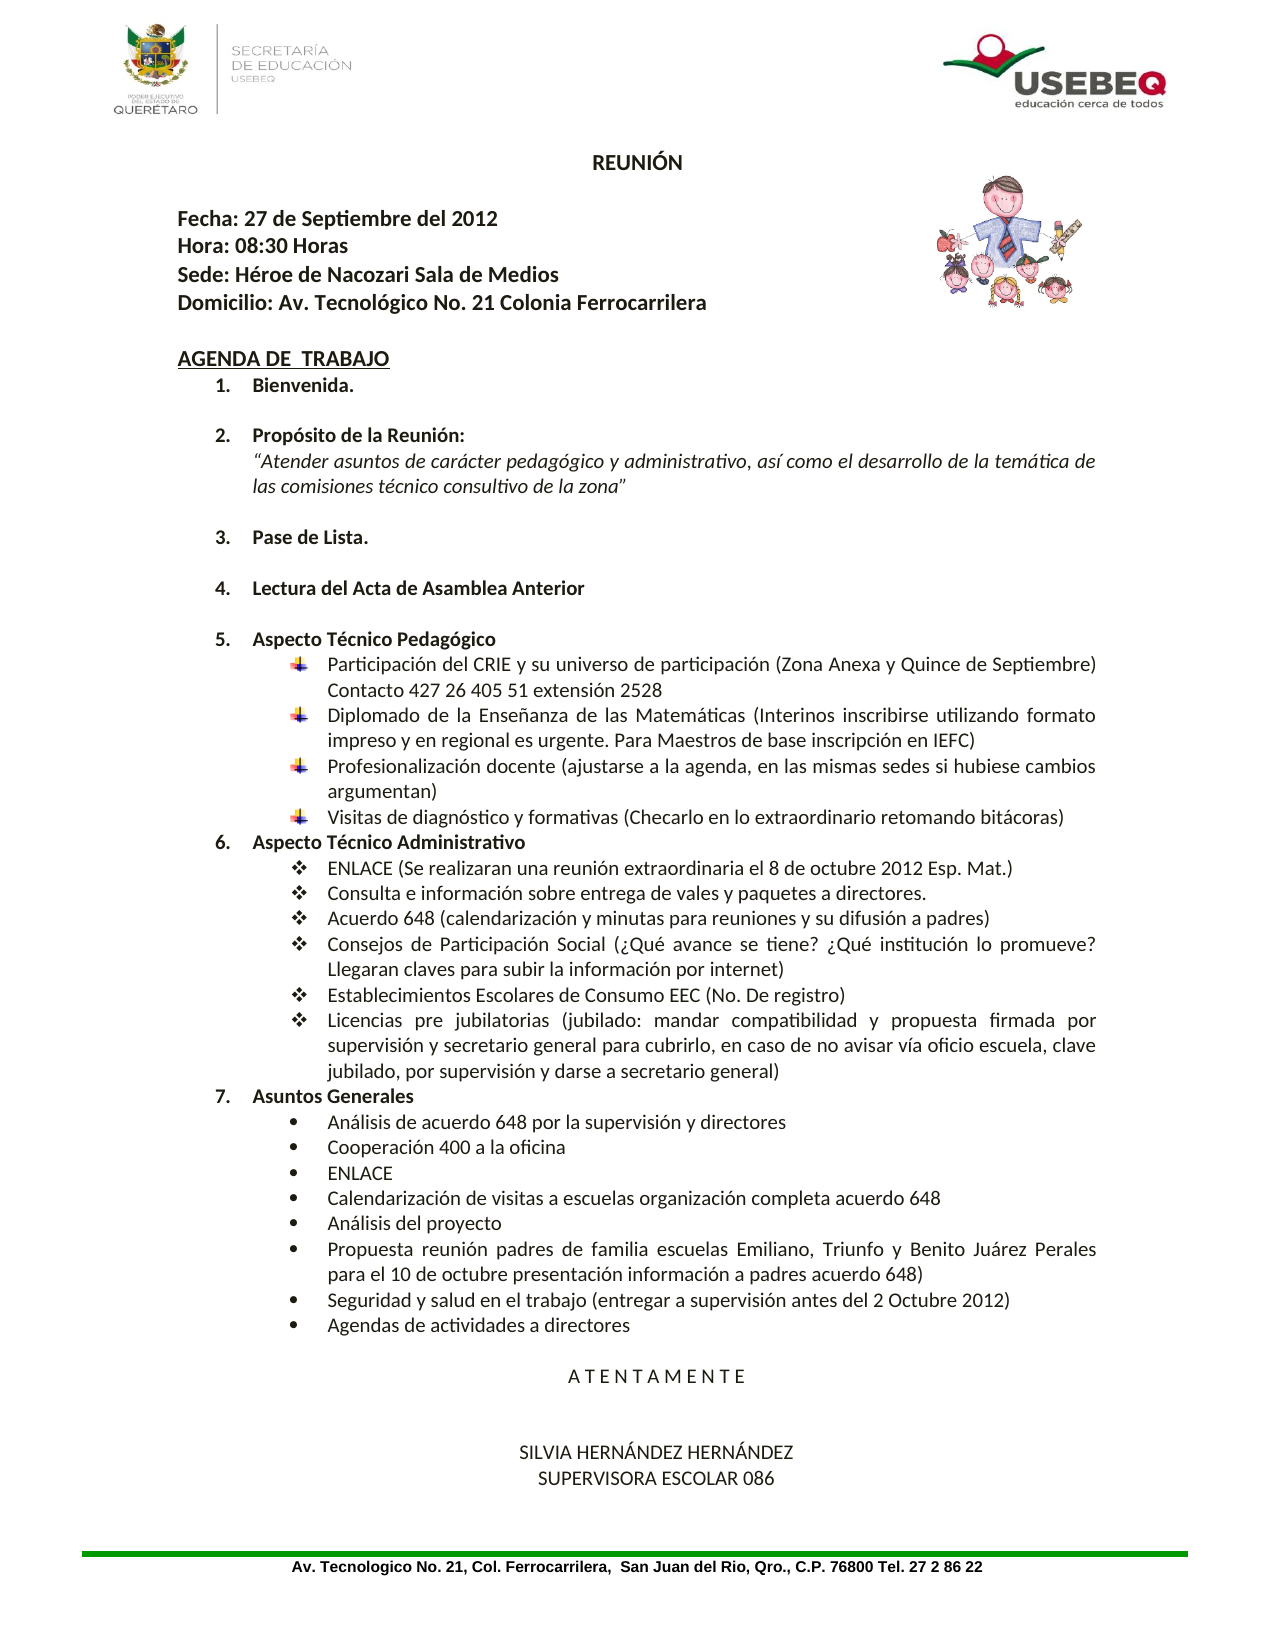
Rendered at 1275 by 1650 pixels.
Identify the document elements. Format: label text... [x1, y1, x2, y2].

list Diplomado de la Enseñanza de las Matemáticas (Interinos inscribirse utilizando formato impreso y en regional es urgente. Para Maestros de base inscripción en IEFC) [290, 702, 1098, 753]
picture [936, 176, 1083, 204]
list Profesionalización docente (ajustarse a la agenda, en las mismas sedes si hubiese cambios argumentan) [290, 753, 1098, 804]
list Seguridad y salud en el trabajo (entregar a supervisión antes del 2 Octubre 2012) [290, 1287, 1098, 1312]
list Calendarización de visitas a escuelas organización completa acuerdo 648 [290, 1185, 1098, 1211]
list Cooperación 400 a la oficina [290, 1134, 1098, 1160]
text AGENDA DE TRABAJO [177, 344, 1098, 372]
list Consejos de Participación Social (¿Qué avance se tiene? ¿Qué institución lo promueve? Llegaran claves para subir la información por internet) [290, 931, 1098, 982]
list Participación del CRIE y su universo de participación (Zona Anexa y Quince de Septiembre) Contacto 427 26 405 51 extensión 2528 [290, 651, 1098, 702]
list Pase de Lista. [215, 524, 1098, 550]
list Acuerdo 648 (calendarización y minutas para reuniones y su difusión a padres) [290, 906, 1098, 931]
list Bienvenida. [215, 372, 1098, 397]
text Sede: Héroe de Nacozari Sala de Medios [177, 260, 1098, 288]
text Domicilio: Av. Tecnológico No. 21 Colonia Ferrocarrilera [177, 288, 1098, 316]
list Visitas de diagnóstico y formativas (Checarlo en lo extraordinario retomando bitácoras) [290, 804, 1098, 829]
list Análisis de acuerdo 648 por la supervisión y directores [290, 1109, 1098, 1134]
list Aspecto Técnico Pedagógico [215, 626, 1098, 651]
list Licencias pre jubilatorias (jubilado: mandar compatibilidad y propuesta firmada por supervisión y secretario general para cubrirlo, en caso de no avisar vía oficio escuela, clave jubilado, por supervisión y darse a secretario general) [290, 1007, 1098, 1083]
text REUNIÓN [177, 148, 1098, 176]
list Asuntos Generales [215, 1083, 1098, 1109]
text SUPERVISORA ESCOLAR 086 [215, 1465, 1098, 1490]
picture [926, 18, 1190, 130]
list Lectura del Acta de Asamblea Anterior [215, 575, 1098, 601]
text A T E N T A M E N T E [215, 1363, 1098, 1388]
picture [290, 705, 308, 723]
picture [290, 807, 308, 825]
list ENLACE (Se realizaran una reunión extraordinaria el 8 de octubre 2012 Esp. Mat.) [290, 855, 1098, 880]
picture [107, 18, 355, 119]
list ENLACE [290, 1160, 1098, 1185]
list Agendas de actividades a directores [290, 1312, 1098, 1338]
text “Atender asuntos de carácter pedagógico y administrativo, así como el desarrollo de la temática de las comisiones técnico consultivo de la zona” [252, 448, 1098, 499]
list Análisis del proyecto [290, 1211, 1098, 1236]
list Establecimientos Escolares de Consumo EEC (No. De registro) [290, 982, 1098, 1007]
picture [290, 756, 308, 774]
picture [290, 655, 308, 672]
list Consulta e información sobre entrega de vales y paquetes a directores. [290, 880, 1098, 906]
list Propuesta reunión padres de familia escuelas Emiliano, Triunfo y Benito Juárez Perales para el 10 de octubre presentación información a padres acuerdo 648) [290, 1236, 1098, 1287]
list Propósito de la Reunión: [215, 423, 1098, 448]
list Aspecto Técnico Administrativo [215, 829, 1098, 855]
text Fecha: 27 de Septiembre del 2012 [177, 204, 1098, 232]
text Hora: 08:30 Horas [177, 232, 1098, 260]
text SILVIA HERNÁNDEZ HERNÁNDEZ [215, 1439, 1098, 1465]
